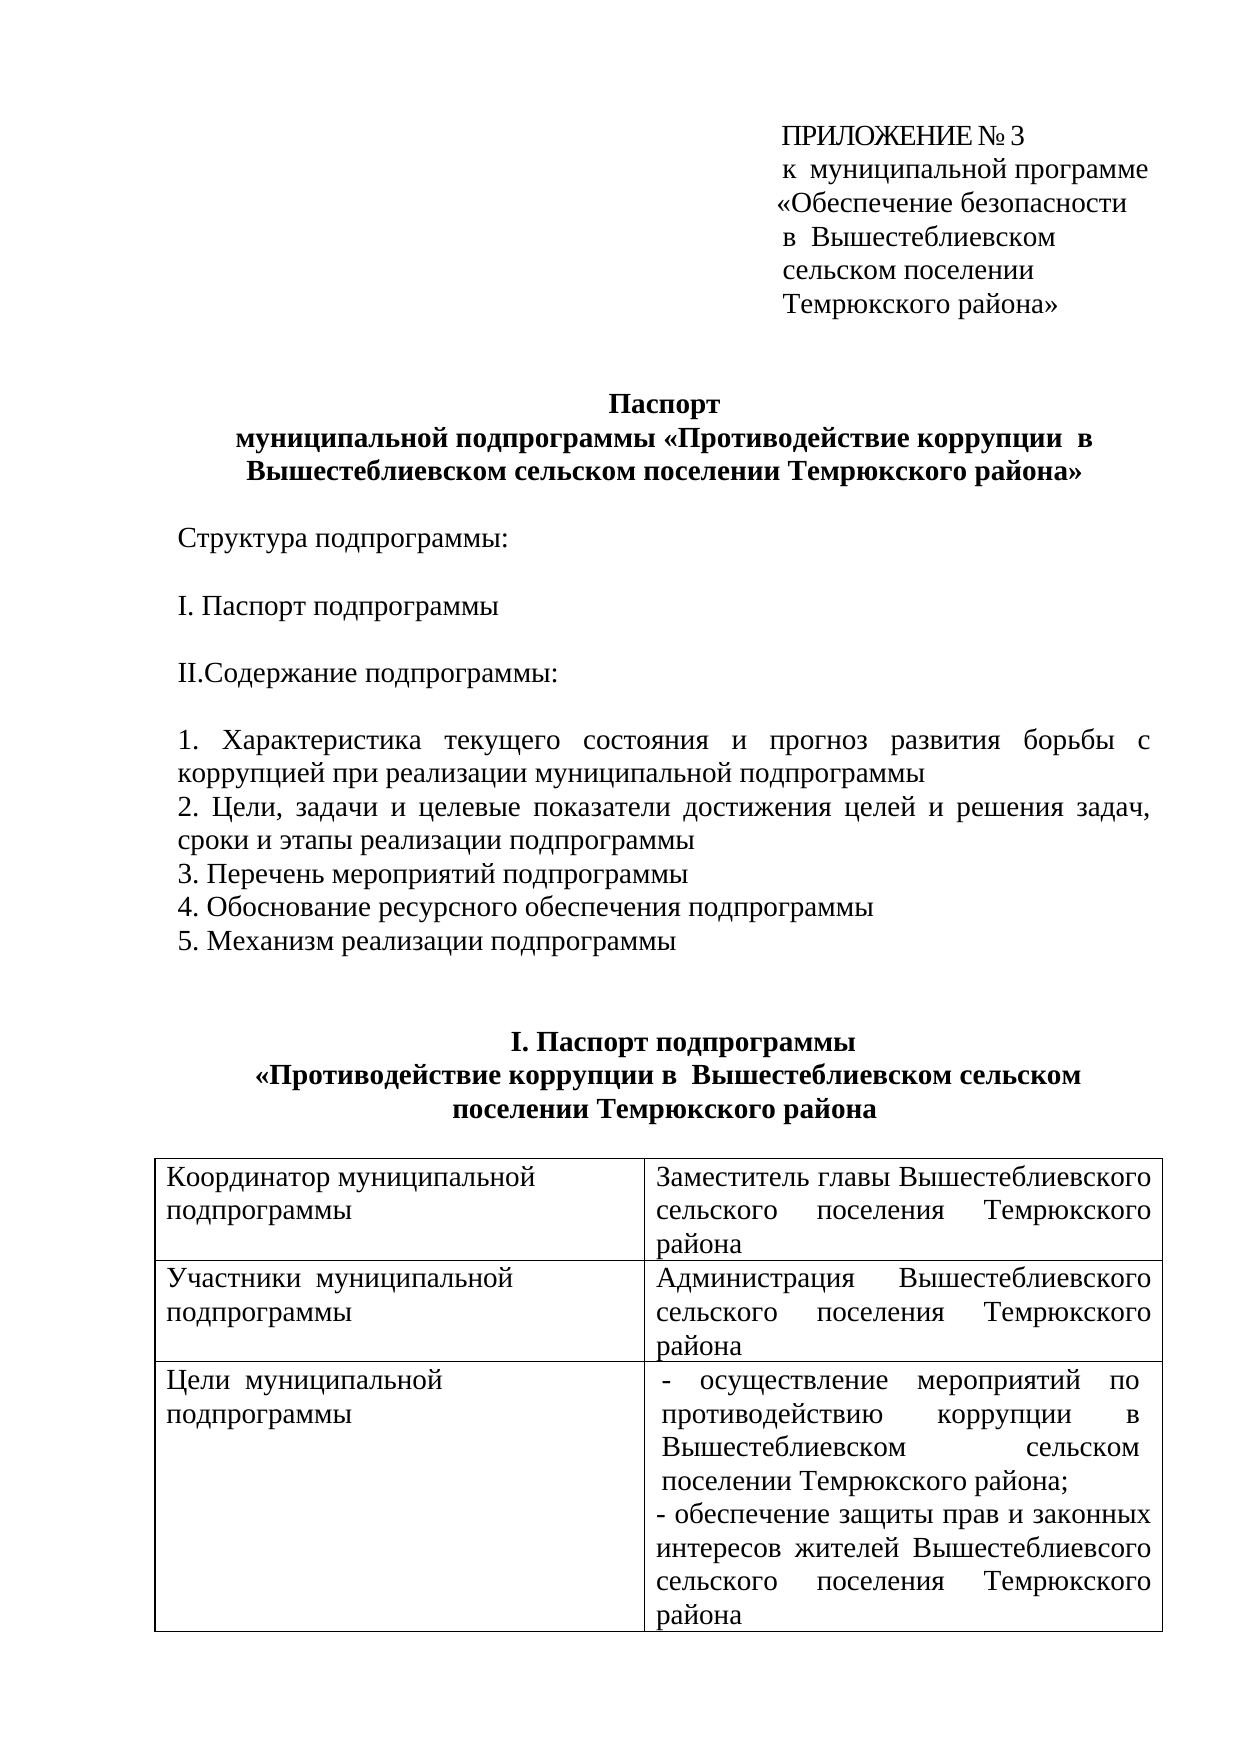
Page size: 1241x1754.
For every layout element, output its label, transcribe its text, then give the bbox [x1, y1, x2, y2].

title муниципальной подпрограммы «Противодействие коррупции в Вышестеблиевском сельском поселении Темрюкского района» [177, 420, 1152, 487]
text 5. Механизм реализации подпрограммы [177, 923, 1152, 957]
title Паспорт [177, 386, 1152, 420]
text «Противодействие коррупции в Вышестеблиевском сельском поселении Темрюкского района [177, 1057, 1152, 1124]
text 1. Характеристика текущего состояния и прогноз развития борьбы с коррупцией при реализации муниципальной подпрограммы [177, 722, 1152, 789]
table_header Заместитель главы Вышестеблиевского сельского поселения Темрюкского района [645, 1159, 1162, 1259]
text 3. Перечень мероприятий подпрограммы [177, 856, 1152, 889]
text I. Паспорт подпрограммы [215, 1024, 1152, 1057]
table_header Координатор муниципальной подпрограммы [156, 1159, 644, 1259]
table_cell Цели муниципальной подпрограммы [156, 1362, 644, 1631]
table_cell Участники муниципальной подпрограммы [156, 1261, 644, 1361]
text I. Паспорт подпрограммы [177, 588, 1152, 621]
table_cell - осуществление мероприятий по противодействию коррупции в Вышестеблиевском сельском поселении Темрюкского района; - обеспечение защиты прав и законных интересов жителей Вышестеблиевсого сельского поселения Темрюкского района [645, 1362, 1162, 1631]
text «Обеспечение безопасности [740, 185, 1152, 219]
text к муниципальной программе [740, 152, 1152, 185]
text ПРИЛОЖЕНИЕ № 3 [177, 118, 1152, 152]
text 4. Обоснование ресурсного обеспечения подпрограммы [177, 889, 1152, 923]
text Структура подпрограммы: [177, 521, 1152, 554]
text сельском поселении [177, 252, 1152, 286]
text II.Содержание подпрограммы: [177, 655, 1152, 688]
table_cell Администрация Вышестеблиевского сельского поселения Темрюкского района [645, 1261, 1162, 1361]
text Темрюкского района» [177, 286, 1152, 319]
text в Вышестеблиевском [177, 219, 1152, 252]
text 2. Цели, задачи и целевые показатели достижения целей и решения задач, сроки и этапы реализации подпрограммы [177, 789, 1152, 856]
